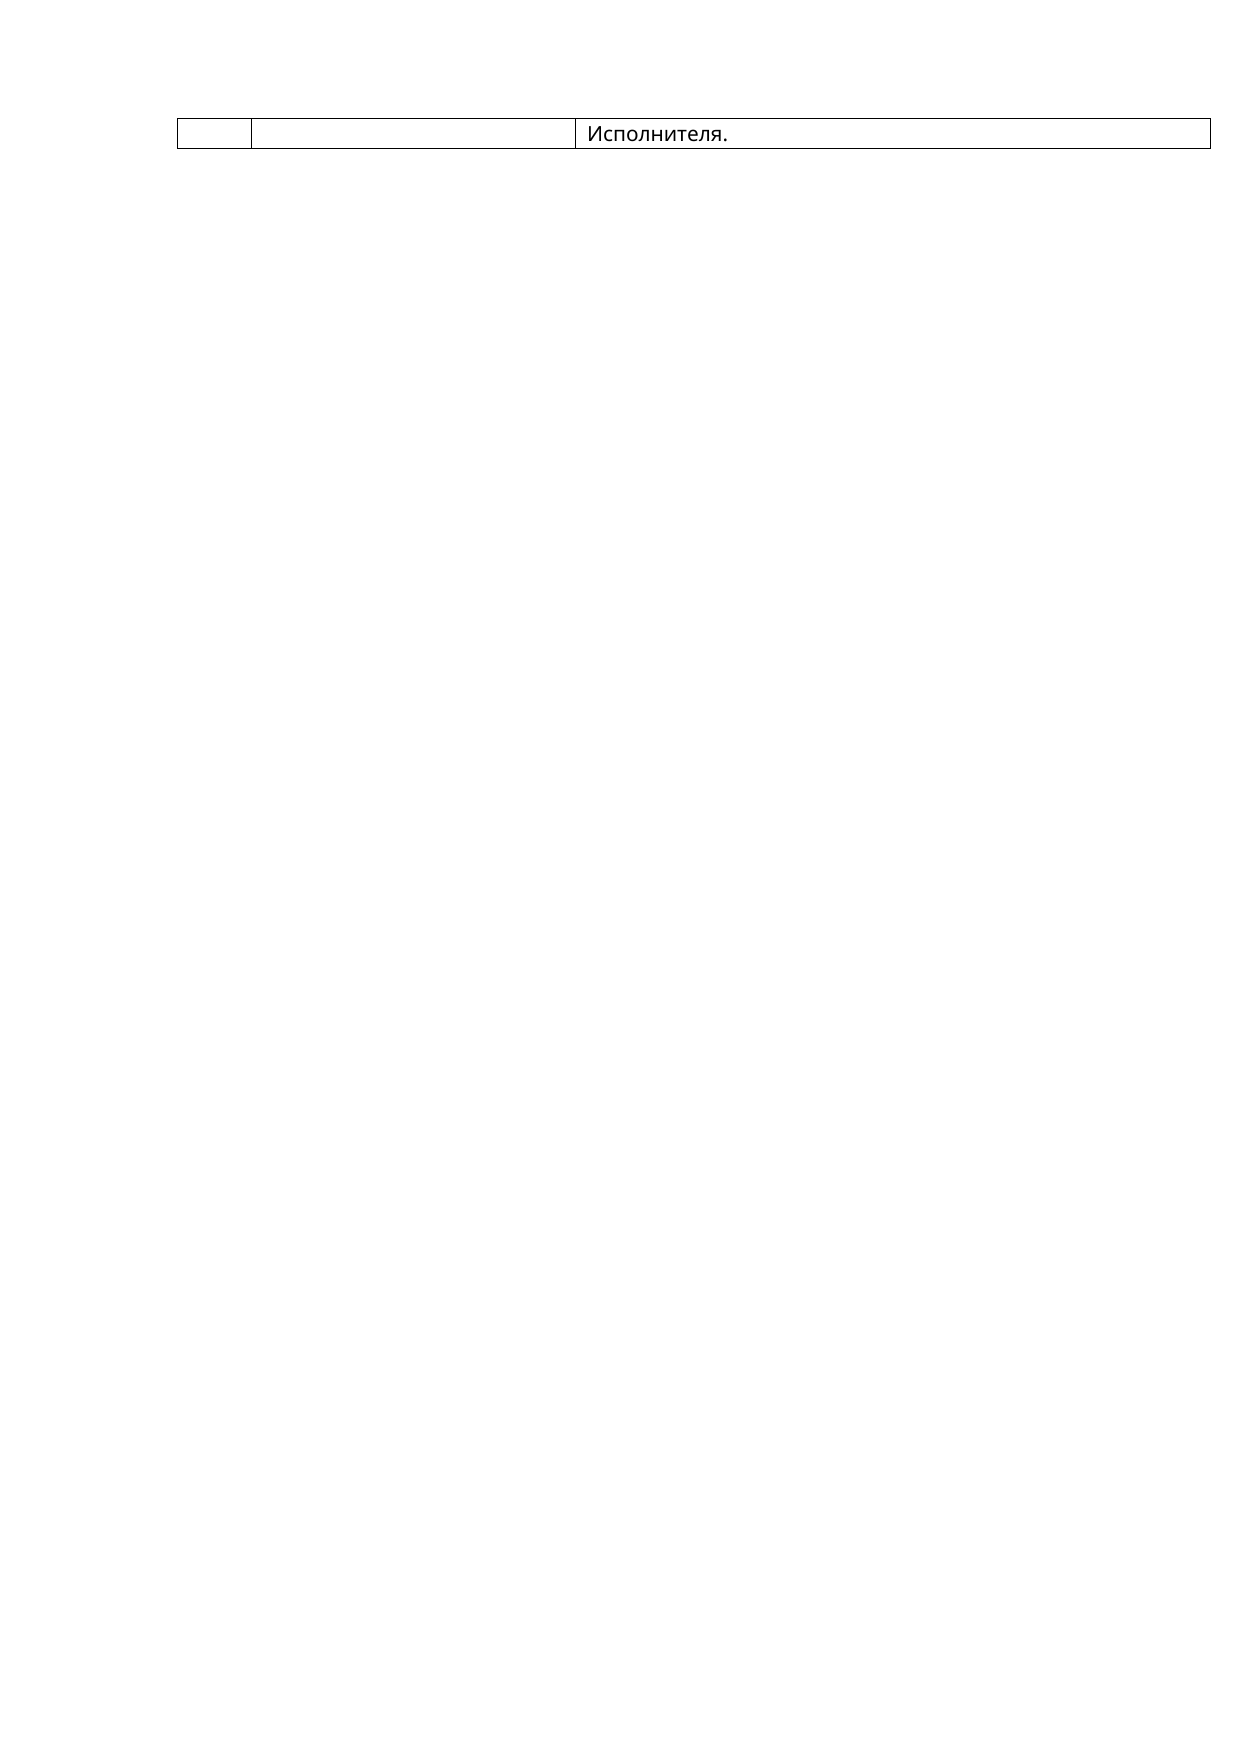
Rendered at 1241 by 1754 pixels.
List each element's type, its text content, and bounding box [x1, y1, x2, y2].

table_cell 8 [178, 119, 251, 148]
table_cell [252, 119, 575, 148]
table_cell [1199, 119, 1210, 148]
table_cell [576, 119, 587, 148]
